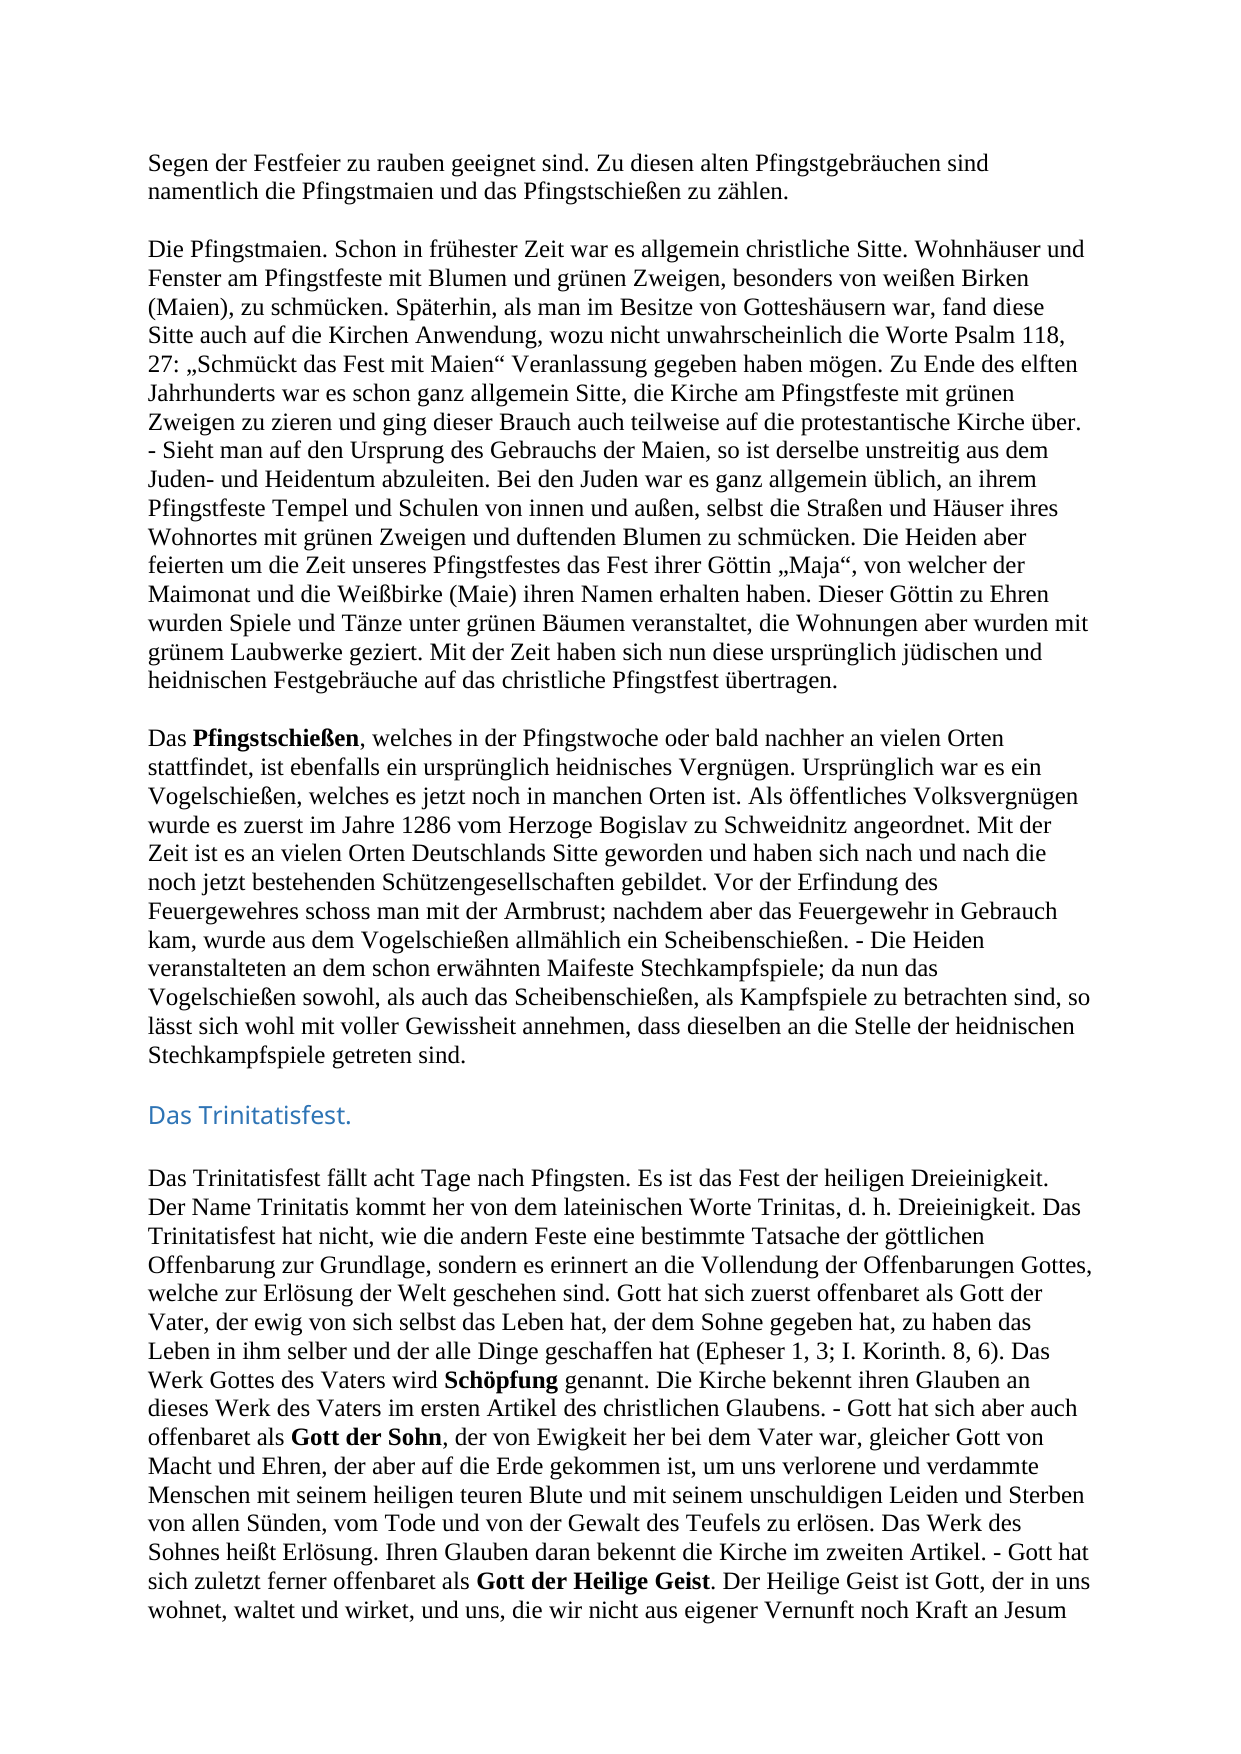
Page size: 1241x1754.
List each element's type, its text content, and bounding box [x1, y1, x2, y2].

text Die Pfingstmaien. Schon in frühester Zeit war es allgemein christliche Sitte. Wohnhäuser und Fenster am Pfingstfeste mit Blumen und grünen Zweigen, besonders von weißen Birken (Maien), zu schmücken. Späterhin, als man im Besitze von Gotteshäusern war, fand diese Sitte auch auf die Kirchen Anwendung, wozu nicht unwahrscheinlich die Worte Psalm 118, 27: „Schmückt das Fest mit Maien“ Veranlassung gegeben haben mögen. Zu Ende des elften Jahrhunderts war es schon ganz allgemein Sitte, die Kirche am Pfingstfeste mit grünen Zweigen zu zieren und ging dieser Brauch auch teilweise auf die protestantische Kirche über. - Sieht man auf den Ursprung des Gebrauchs der Maien, so ist derselbe unstreitig aus dem Juden- und Heidentum abzuleiten. Bei den Juden war es ganz allgemein üblich, an ihrem Pfingstfeste Tempel und Schulen von innen und außen, selbst die Straßen und Häuser ihres Wohnortes mit grünen Zweigen und duftenden Blumen zu schmücken. Die Heiden aber feierten um die Zeit unseres Pfingstfestes das Fest ihrer Göttin „Maja“, von welcher der Maimonat und die Weißbirke (Maie) ihren Namen erhalten haben. Dieser Göttin zu Ehren wurden Spiele und Tänze unter grünen Bäumen veranstaltet, die Wohnungen aber wurden mit grünem Laubwerke geziert. Mit der Zeit haben sich nun diese ursprünglich jüdischen und heidnischen Festgebräuche auf das christliche Pfingstfest übertragen. [148, 493, 1093, 953]
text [148, 1423, 1093, 1624]
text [148, 148, 1093, 320]
subtitle Das Trinitatisfest. [148, 1357, 1093, 1391]
text Gebräuche. Schon von frühester Zeit her haben sich an die Feier der Feste äußerliche Gebräuche und sinnliche Lustbarkeiten geknüpft, welche letztere leider oft den Menschen den Segen der Festfeier zu rauben geeignet sind. Zu diesen alten Pfingstgebräuchen sind namentlich die Pfingstmaien und das Pfingstschießen zu zählen. [148, 349, 1093, 464]
text Das Pfingstschießen, welches in der Pfingstwoche oder bald nachher an vielen Orten stattfindet, ist ebenfalls ein ursprünglich heidnisches Vergnügen. Ursprünglich war es ein Vogelschießen, welches es jetzt noch in manchen Orten ist. Als öffentliches Volksvergnügen wurde es zuerst im Jahre 1286 vom Herzoge Bogislav zu Schweidnitz angeordnet. Mit der Zeit ist es an vielen Orten Deutschlands Sitte geworden und haben sich nach und nach die noch jetzt bestehenden Schützengesellschaften gebildet. Vor der Erfindung des Feuergewehres schoss man mit der Armbrust; nachdem aber das Feuergewehr in Gebrauch kam, wurde aus dem Vogelschießen allmählich ein Scheibenschießen. - Die Heiden veranstalteten an dem schon erwähnten Maifeste Stechkampfspiele; da nun das Vogelschießen sowohl, als auch das Scheibenschießen, als Kampfspiele zu betrachten sind, so lässt sich wohl mit voller Gewissheit annehmen, dass dieselben an die Stelle der heidnischen Stechkampfspiele getreten sind. [148, 983, 1093, 1328]
